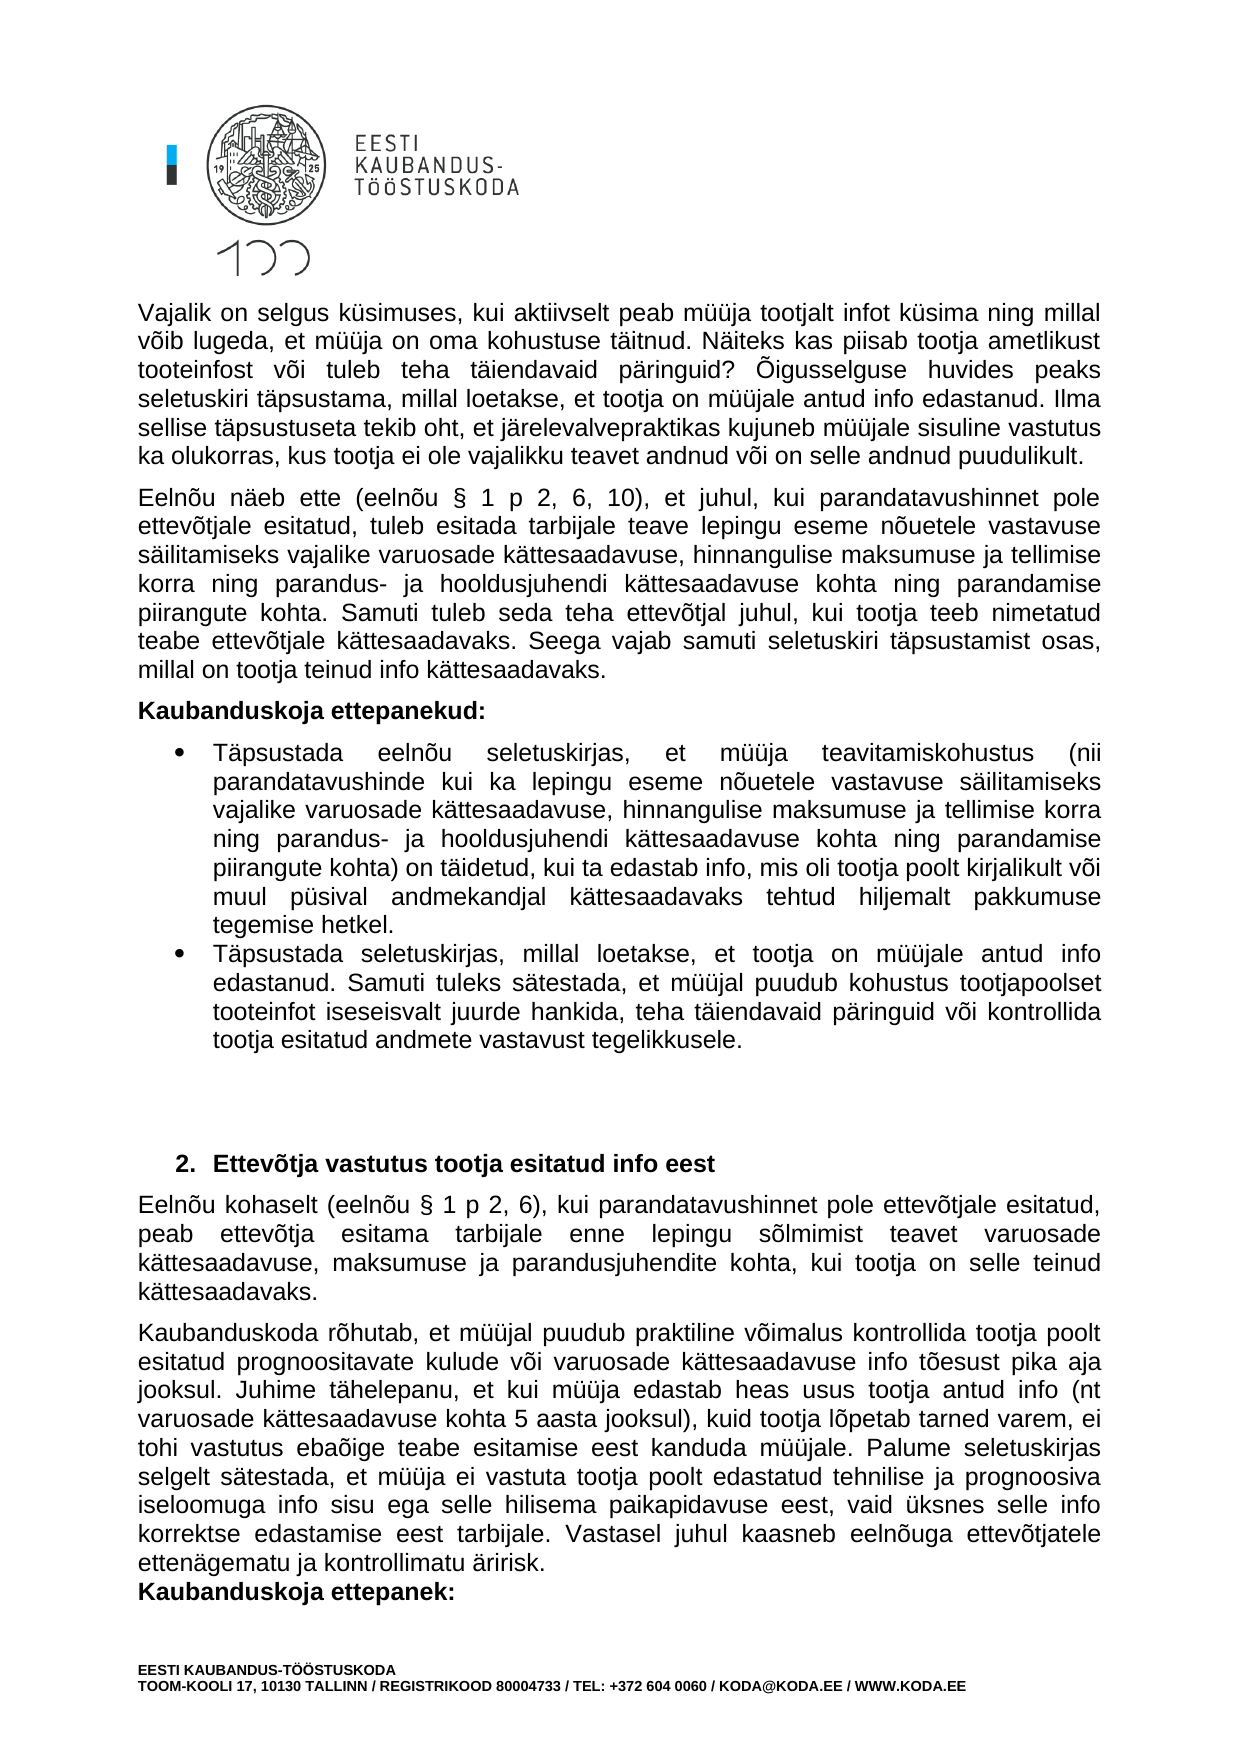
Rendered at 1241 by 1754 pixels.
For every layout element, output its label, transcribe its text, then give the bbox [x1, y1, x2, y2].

text Kaubanduskoda rõhutab, et müüjal puudub praktiline võimalus kontrollida tootja poolt esitatud prognoositavate kulude või varuosade kättesaadavuse info tõesust pika aja jooksul. Juhime tähelepanu, et kui müüja edastab heas usus tootja antud info (nt varuosade kättesaadavuse kohta 5 aasta jooksul), kuid tootja lõpetab tarned varem, ei tohi vastutus ebaõige teabe esitamise eest kanduda müüjale. Palume seletuskirjas selgelt sätestada, et müüja ei vastuta tootja poolt edastatud tehnilise ja prognoosiva iseloomuga info sisu ega selle hilisema paikapidavuse eest, vaid üksnes selle info korrektse edastamise eest tarbijale. Vastasel juhul kaasneb eelnõuga ettevõtjatele ettenägematu ja kontrollimatu äririsk. [138, 1318, 1103, 1577]
text Eelnõu näeb ette (eelnõu § 1 p 2, 6, 10), et juhul, kui parandatavushinnet pole ettevõtjale esitatud, tuleb esitada tarbijale teave lepingu eseme nõuetele vastavuse säilitamiseks vajalike varuosade kättesaadavuse, hinnangulise maksumuse ja tellimise korra ning parandus- ja hooldusjuhendi kättesaadavuse kohta ning parandamise piirangute kohta. Samuti tuleb seda teha ettevõtjal juhul, kui tootja teeb nimetatud teabe ettevõtjale kättesaadavaks. Seega vajab samuti seletuskiri täpsustamist osas, millal on tootja teinud info kättesaadavaks. [138, 483, 1103, 684]
list Ettevõtja vastutus tootja esitatud info eest [175, 1149, 1103, 1178]
text Eelnõu kohaselt (eelnõu § 1 p 2, 6), kui parandatavushinnet pole ettevõtjale esitatud, peab ettevõtja esitama tarbijale enne lepingu sõlmimist teavet varuosade kättesaadavuse, maksumuse ja parandusjuhendite kohta, kui tootja on selle teinud kättesaadavaks. [138, 1190, 1103, 1305]
text Kaubanduskoja ettepanekud: [138, 696, 1103, 725]
picture [137, 82, 543, 298]
list Täpsustada eelnõu seletuskirjas, et müüja teavitamiskohustus (nii parandatavushinde kui ka lepingu eseme nõuetele vastavuse säilitamiseks vajalike varuosade kättesaadavuse, hinnangulise maksumuse ja tellimise korra ning parandus- ja hooldusjuhendi kättesaadavuse kohta ning parandamise piirangute kohta) on täidetud, kui ta edastab info, mis oli tootja poolt kirjalikult või muul püsival andmekandjal kättesaadavaks tehtud hiljemalt pakkumuse tegemise hetkel. [175, 738, 1103, 939]
list Täpsustada seletuskirjas, millal loetakse, et tootja on müüjale antud info edastanud. Samuti tuleks sätestada, et müüjal puudub kohustus tootjapoolset tooteinfot iseseisvalt juurde hankida, teha täiendavaid päringuid või kontrollida tootja esitatud andmete vastavust tegelikkusele. [175, 939, 1103, 1054]
text Vajalik on selgus küsimuses, kui aktiivselt peab müüja tootjalt infot küsima ning millal võib lugeda, et müüja on oma kohustuse täitnud. Näiteks kas piisab tootja ametlikust tooteinfost või tuleb teha täiendavaid päringuid? Õigusselguse huvides peaks seletuskiri täpsustama, millal loetakse, et tootja on müüjale antud info edastanud. Ilma sellise täpsustuseta tekib oht, et järelevalvepraktikas kujuneb müüjale sisuline vastutus ka olukorras, kus tootja ei ole vajalikku teavet andnud või on selle andnud puudulikult. [138, 298, 1103, 470]
text Kaubanduskoja ettepanek: [138, 1577, 1103, 1605]
